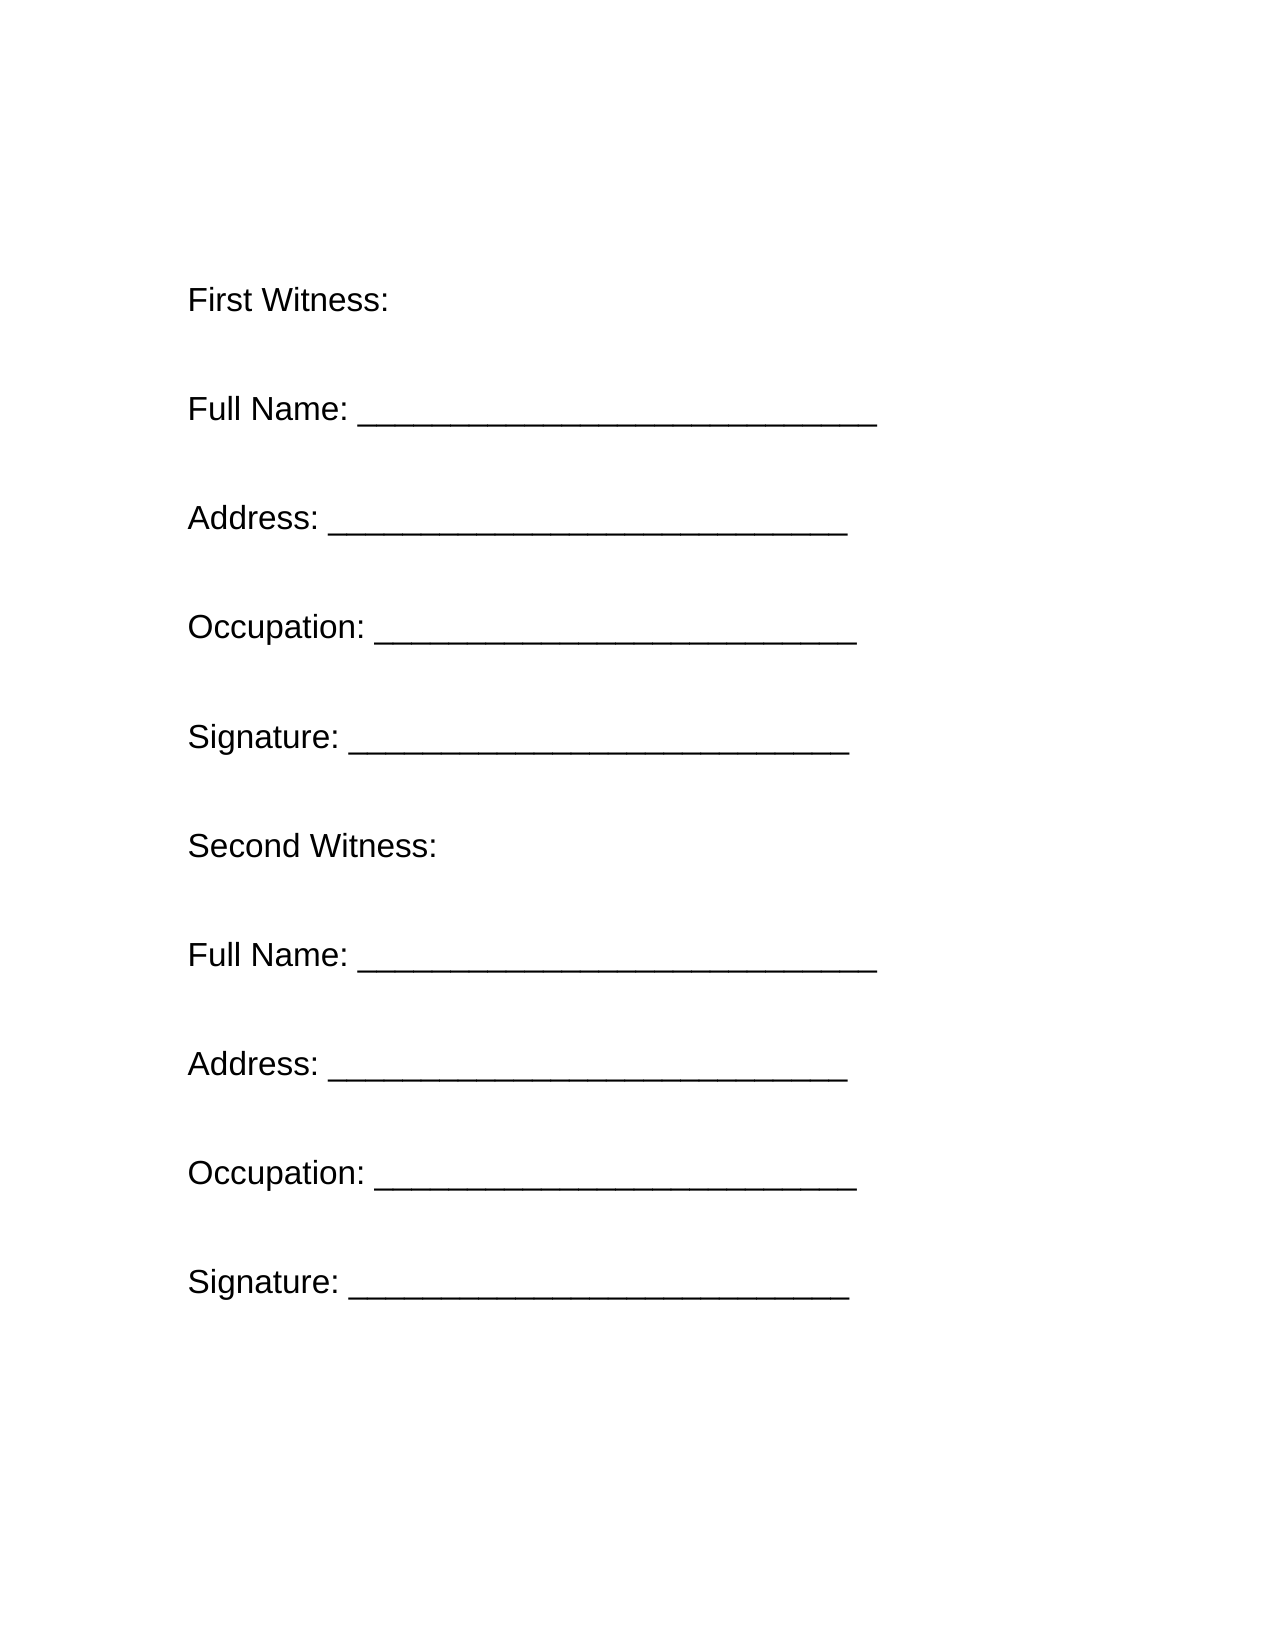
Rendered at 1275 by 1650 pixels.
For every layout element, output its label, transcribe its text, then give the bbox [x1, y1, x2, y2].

text Signature: ___________________________ [187, 672, 1087, 755]
text Address: ____________________________ [187, 454, 1087, 537]
text Address: ____________________________ [187, 1000, 1087, 1083]
text Full Name: ____________________________ [187, 891, 1087, 973]
text Signature: ___________________________ [187, 1218, 1087, 1301]
text Occupation: __________________________ [187, 1109, 1087, 1192]
text First Witness: [187, 280, 1087, 318]
text Second Witness: [187, 782, 1087, 864]
text Occupation: __________________________ [187, 563, 1087, 646]
text Full Name: ____________________________ [187, 345, 1087, 428]
